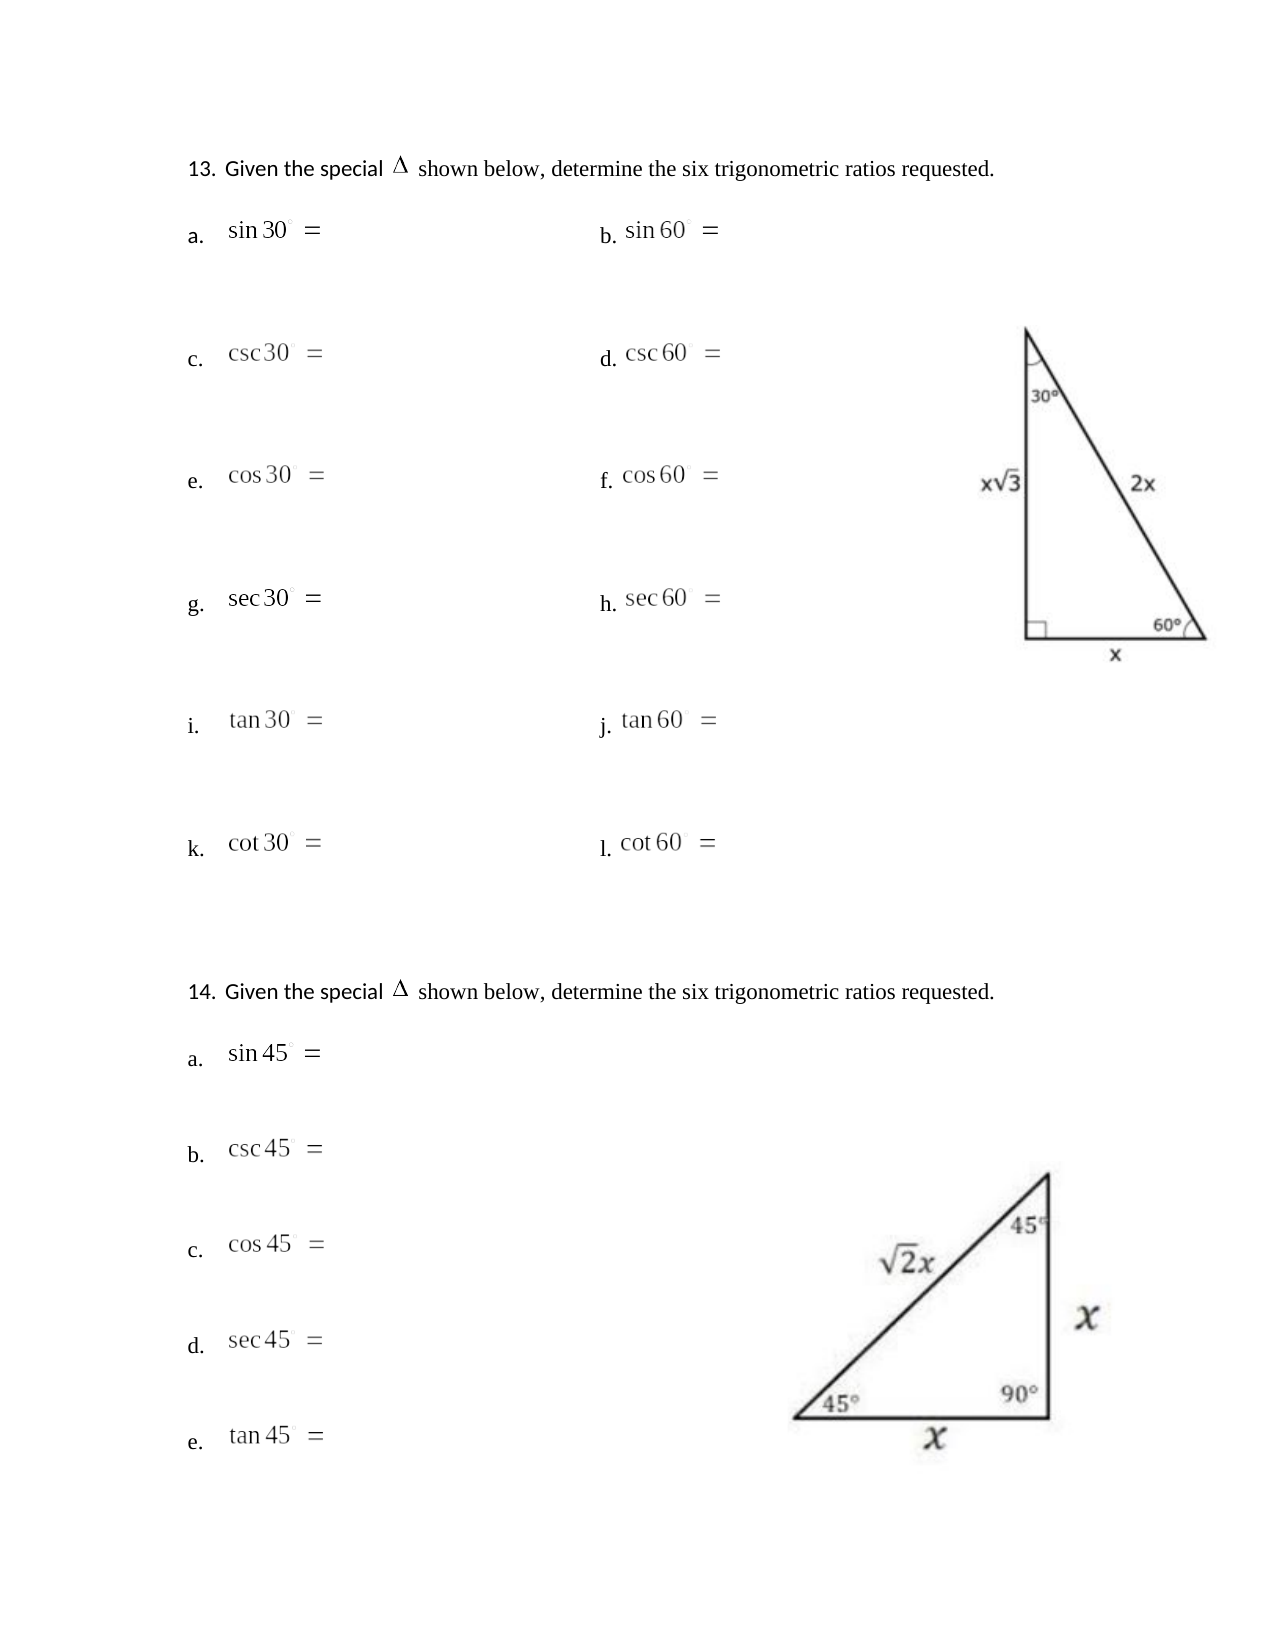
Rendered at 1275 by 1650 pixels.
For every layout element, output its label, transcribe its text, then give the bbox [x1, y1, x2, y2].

list Given the special shown below, determine the six trigonometric ratios requested. [187, 973, 1125, 1005]
list d. [187, 333, 940, 372]
picture [786, 1161, 1118, 1474]
list b. [187, 210, 1125, 249]
list h. [187, 578, 940, 616]
list l. [187, 823, 1125, 861]
list j. [187, 700, 1125, 739]
list f. [187, 456, 940, 494]
picture [940, 325, 1252, 663]
list Given the special shown below, determine the six trigonometric ratios requested. [187, 150, 1125, 182]
